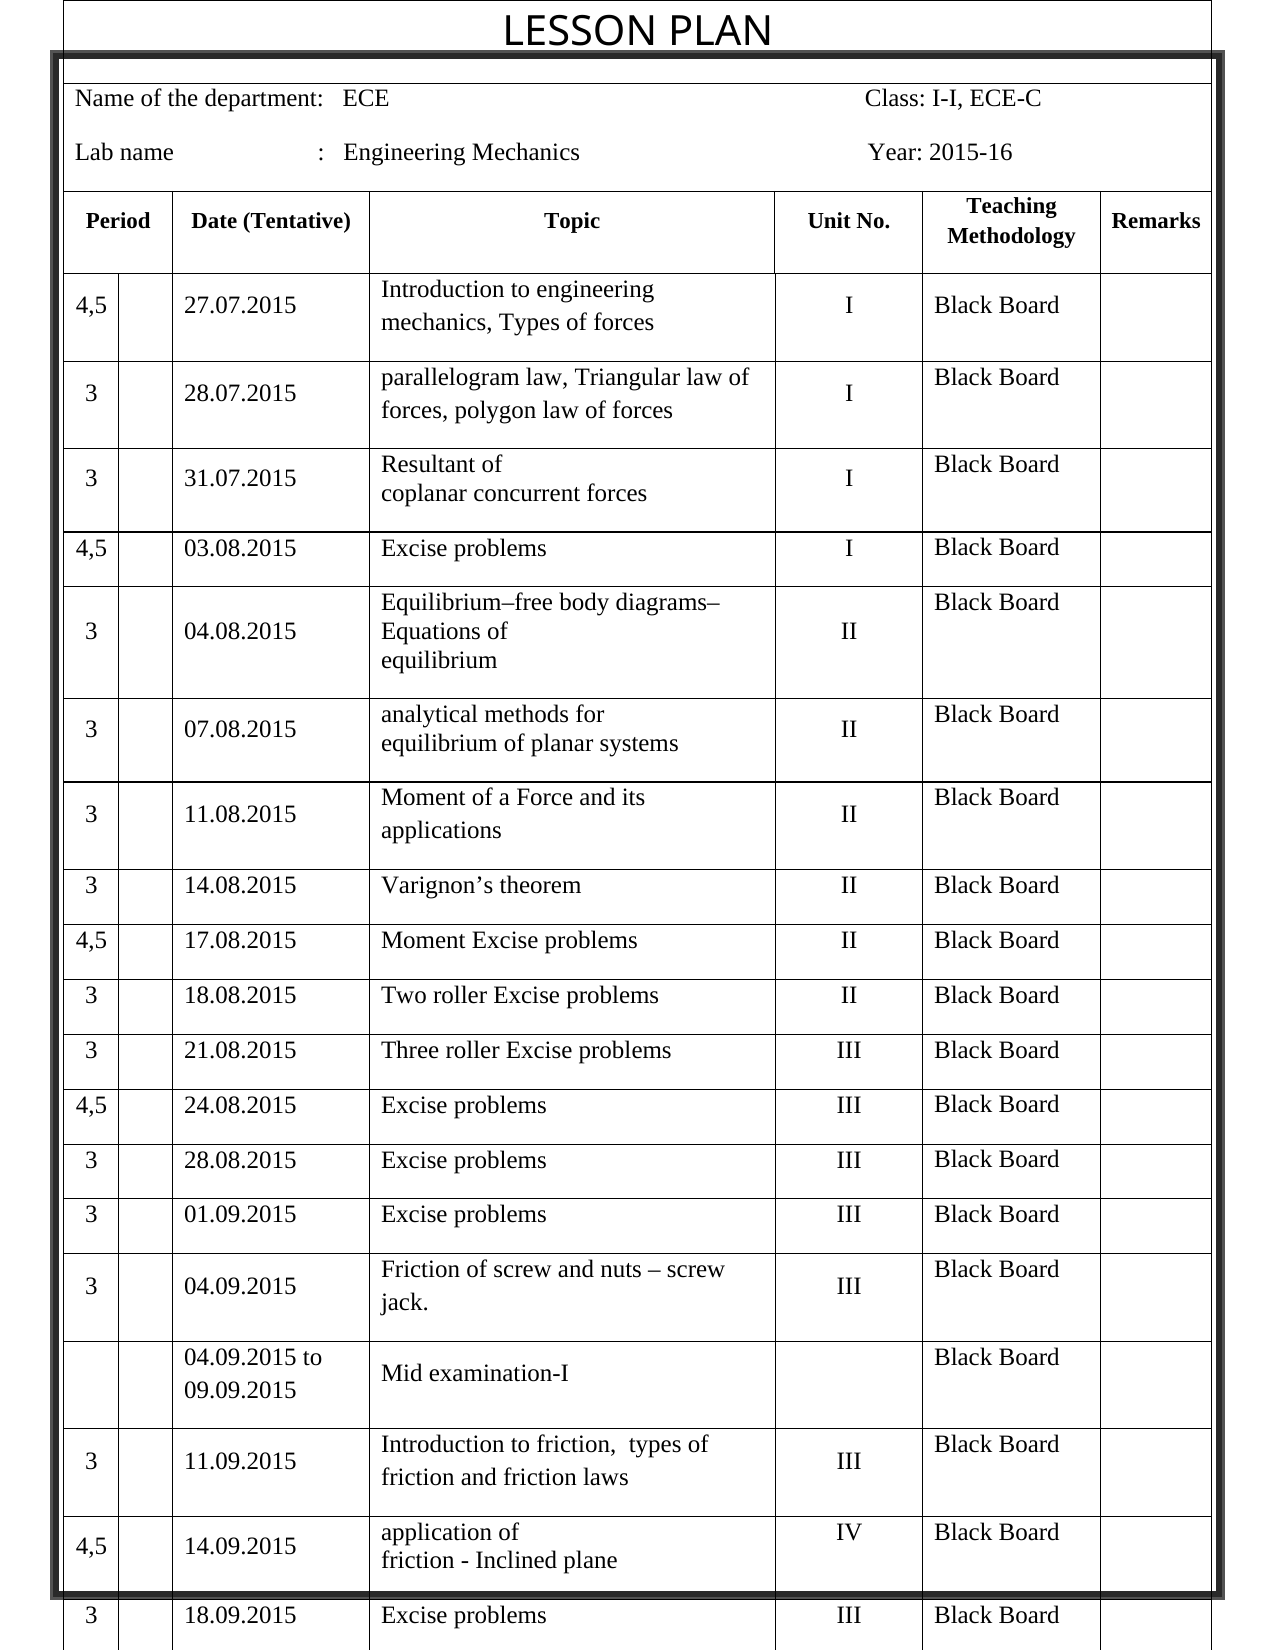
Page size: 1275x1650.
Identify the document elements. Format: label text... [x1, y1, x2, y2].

table_cell I [776, 362, 922, 448]
table_cell Remarks [1101, 192, 1211, 273]
table_cell Black Board [923, 274, 1100, 361]
table_cell [119, 980, 172, 1034]
table_cell Excise problems [370, 533, 775, 586]
table_cell 24.08.2015 [173, 1090, 369, 1143]
table_cell [1101, 587, 1211, 698]
table_cell Black Board [923, 1254, 1100, 1341]
table_cell Introduction to engineering mechanics, Types of forces [370, 274, 775, 361]
table_cell 11.08.2015 [173, 783, 369, 869]
table_cell [1101, 533, 1211, 586]
table_cell 17.08.2015 [173, 925, 369, 979]
table_cell [119, 783, 172, 869]
table_cell 3 [64, 449, 118, 531]
table_cell [776, 1342, 922, 1428]
table_cell [119, 1199, 172, 1253]
table_cell II [776, 699, 922, 781]
table_cell Black Board [923, 1600, 1100, 1650]
table_cell Topic [370, 192, 774, 273]
table_cell Black Board [923, 362, 1100, 448]
table_cell Black Board [923, 699, 1100, 781]
table_cell 4,5 [64, 533, 118, 586]
table_cell III [776, 1254, 922, 1341]
table_cell Unit No. [775, 192, 922, 273]
table_cell 3 [64, 1035, 118, 1088]
table_cell [1101, 449, 1211, 531]
table_cell Teaching Methodology [923, 192, 1100, 273]
table_cell Moment Excise problems [370, 925, 775, 979]
table_cell 03.08.2015 [173, 533, 369, 586]
table_cell 3 [64, 783, 118, 869]
table_cell III [776, 1600, 922, 1650]
table_cell Two roller Excise problems [370, 980, 775, 1034]
table_cell 14.08.2015 [173, 870, 369, 924]
table_cell [119, 1342, 172, 1428]
table_cell [1101, 1517, 1211, 1599]
table_cell 4,5 [64, 274, 118, 361]
table_cell 01.09.2015 [173, 1199, 369, 1253]
table_cell [119, 362, 172, 448]
table_cell II [776, 980, 922, 1034]
table_cell [119, 1090, 172, 1143]
table_cell 31.07.2015 [173, 449, 369, 531]
table_cell Excise problems [370, 1600, 775, 1650]
table_cell [1101, 1600, 1211, 1650]
table_cell [1101, 1254, 1211, 1341]
table_cell III [776, 1035, 922, 1088]
table_cell Black Board [923, 1517, 1100, 1599]
table_cell Resultant of coplanar concurrent forces [370, 449, 775, 531]
table_cell 27.07.2015 [173, 274, 369, 361]
table_cell Black Board [923, 449, 1100, 531]
table_cell [1101, 1090, 1211, 1143]
table_cell Black Board [923, 533, 1100, 586]
table_cell Period [64, 192, 172, 273]
table_cell 28.07.2015 [173, 362, 369, 448]
table_cell II [776, 587, 922, 698]
table_cell 4,5 [64, 1090, 118, 1143]
table_cell 3 [64, 362, 118, 448]
table_cell 04.09.2015 [173, 1254, 369, 1341]
table_cell Black Board [923, 870, 1100, 924]
table_cell Name of the department: ECE Class: I-I, ECE-C Lab name : Engineering Mechanics Year: 2015-16 [64, 84, 1211, 191]
table_cell I [776, 449, 922, 531]
table_cell 18.08.2015 [173, 980, 369, 1034]
table_cell Black Board [923, 1342, 1100, 1428]
table_cell 4,5 [64, 1517, 118, 1599]
table_cell IV [776, 1517, 922, 1599]
table_cell [1101, 980, 1211, 1034]
table_cell [119, 925, 172, 979]
table_cell [1101, 1145, 1211, 1198]
table_cell Date (Tentative) [173, 192, 369, 273]
table_cell 14.09.2015 [173, 1517, 369, 1599]
table_cell 28.08.2015 [173, 1145, 369, 1198]
table_cell III [776, 1429, 922, 1516]
table_cell Three roller Excise problems [370, 1035, 775, 1088]
table_cell Black Board [923, 980, 1100, 1034]
table_cell Mid examination-I [370, 1342, 775, 1428]
table_cell Excise problems [370, 1145, 775, 1198]
table_cell 4,5 [64, 925, 118, 979]
table_cell [119, 274, 172, 361]
table_cell [119, 449, 172, 531]
table_cell Introduction to friction, types of friction and friction laws [370, 1429, 775, 1516]
table_cell [119, 1429, 172, 1516]
table_cell Black Board [923, 783, 1100, 869]
table_cell I [776, 533, 922, 586]
table_cell Equilibrium–free body diagrams–Equations of equilibrium [370, 587, 775, 698]
table_cell 3 [64, 1145, 118, 1198]
table_cell 3 [64, 1600, 118, 1650]
table_cell III [776, 1145, 922, 1198]
table_cell [1101, 1342, 1211, 1428]
table_cell [1101, 362, 1211, 448]
table_cell [119, 533, 172, 586]
table_cell II [776, 870, 922, 924]
table_cell Black Board [923, 1090, 1100, 1143]
table_cell [1101, 1429, 1211, 1516]
table_cell 07.08.2015 [173, 699, 369, 781]
table_cell II [776, 783, 922, 869]
table_cell application of friction - Inclined plane [370, 1517, 775, 1599]
table_cell [1101, 783, 1211, 869]
table_cell [1101, 925, 1211, 979]
table_cell 04.08.2015 [173, 587, 369, 698]
table_cell 04.09.2015 to 09.09.2015 [173, 1342, 369, 1428]
table_cell I [776, 274, 922, 361]
table_cell III [776, 1199, 922, 1253]
table_cell 3 [64, 1199, 118, 1253]
table_cell Friction of screw and nuts – screw jack. [370, 1254, 775, 1341]
table_cell parallelogram law, Triangular law of forces, polygon law of forces [370, 362, 775, 448]
table_cell 11.09.2015 [173, 1429, 369, 1516]
table_cell [1101, 699, 1211, 781]
table_cell Black Board [923, 587, 1100, 698]
table_cell [119, 587, 172, 698]
table_cell [119, 1035, 172, 1088]
table_header LESSON PLAN [64, 1, 1211, 82]
table_cell 3 [64, 699, 118, 781]
table_cell analytical methods for equilibrium of planar systems [370, 699, 775, 781]
table_cell [1101, 1199, 1211, 1253]
table_cell Excise problems [370, 1199, 775, 1253]
table_cell Black Board [923, 1429, 1100, 1516]
table_cell [1101, 1035, 1211, 1088]
table_cell Black Board [923, 1035, 1100, 1088]
table_cell 3 [64, 1429, 118, 1516]
table_cell [119, 699, 172, 781]
table_cell Black Board [923, 1199, 1100, 1253]
table_cell 3 [64, 870, 118, 924]
table_cell Black Board [923, 925, 1100, 979]
table_cell 21.08.2015 [173, 1035, 369, 1088]
table_cell Moment of a Force and its applications [370, 783, 775, 869]
table_cell 3 [64, 1254, 118, 1341]
table_cell Varignon’s theorem [370, 870, 775, 924]
table_cell III [776, 1090, 922, 1143]
table_cell II [776, 925, 922, 979]
table_cell [119, 870, 172, 924]
table_cell [119, 1517, 172, 1599]
table_cell [119, 1145, 172, 1198]
table_cell [119, 1254, 172, 1341]
table_cell [1101, 274, 1211, 361]
table_cell 3 [64, 980, 118, 1034]
table_cell [119, 1600, 172, 1650]
table_cell 18.09.2015 [173, 1600, 369, 1650]
table_cell Black Board [923, 1145, 1100, 1198]
table_cell 3 [64, 587, 118, 698]
table_cell [64, 1342, 118, 1428]
table_cell Excise problems [370, 1090, 775, 1143]
table_cell [1101, 870, 1211, 924]
